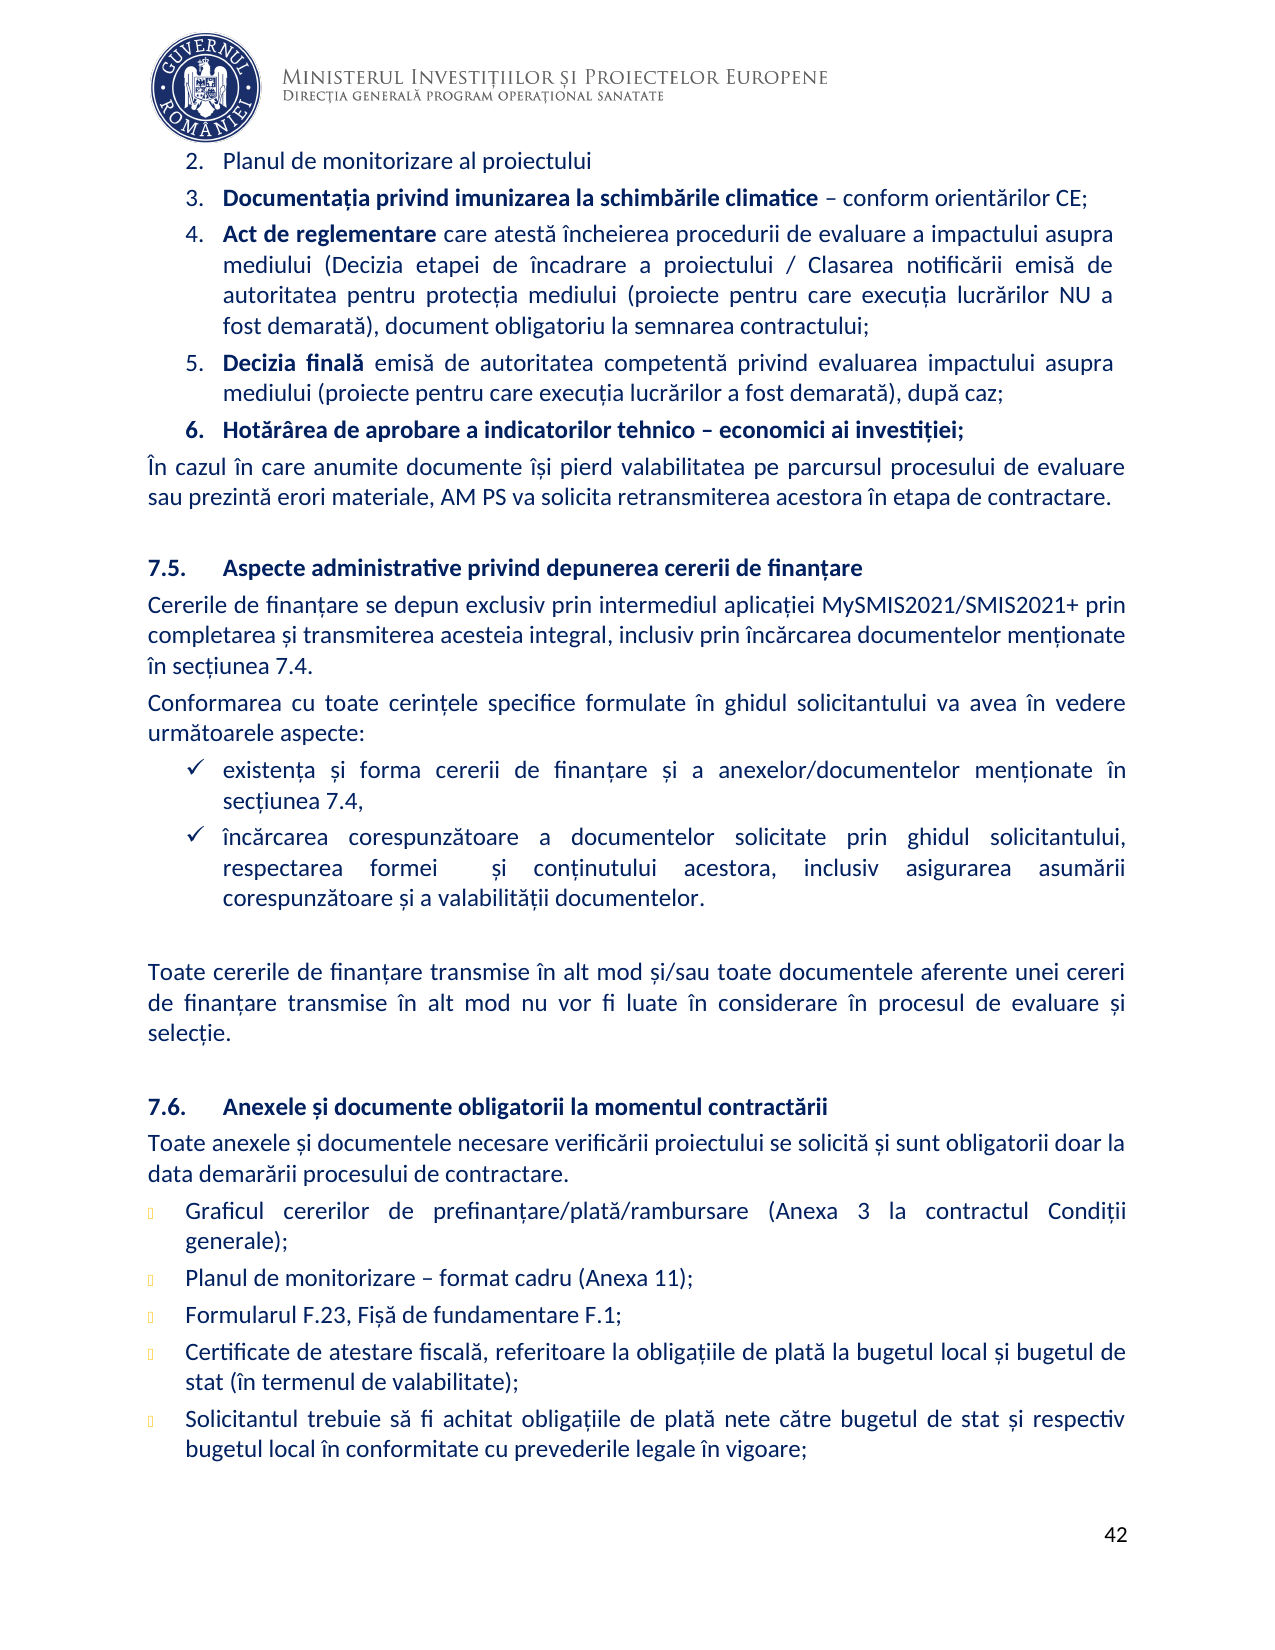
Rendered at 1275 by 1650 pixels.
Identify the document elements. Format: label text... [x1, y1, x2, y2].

text Toate anexele și documentele necesare verificării proiectului se solicită și sunt obligatorii doar la data demarării procesului de contractare. [148, 1127, 1127, 1188]
list Planul de monitorizare – format cadru (Anexa 11); [148, 1262, 1127, 1293]
list Documentația privind imunizarea la schimbările climatice – conform orientărilor CE; [185, 182, 1115, 212]
picture [147, 29, 852, 145]
text În cazul în care anumite documente își pierd valabilitatea pe parcursul procesului de evaluare sau prezintă erori materiale, AM PS va solicita retransmiterea acestora în etapa de contractare. [148, 451, 1127, 512]
list Formularul F.23, Fișă de fundamentare F.1; [148, 1299, 1127, 1329]
list Decizia finală emisă de autoritatea competentă privind evaluarea impactului asupra mediului (proiecte pentru care execuția lucrărilor a fost demarată), după caz; [185, 347, 1115, 408]
list Planul de monitorizare al proiectului [185, 145, 1127, 175]
text Toate cererile de finanțare transmise în alt mod și/sau toate documentele aferente unei cereri de finanțare transmise în alt mod nu vor fi luate în considerare în procesul de evaluare și selecție. [148, 956, 1127, 1048]
list Hotărârea de aprobare a indicatorilor tehnico – economici ai investiției; [185, 414, 1115, 444]
list Graficul cererilor de prefinanțare/plată/rambursare (Anexa 3 la contractul Condiții generale); [148, 1195, 1127, 1256]
list Solicitantul trebuie să fi achitat obligațiile de plată nete către bugetul de stat și respectiv bugetul local în conformitate cu prevederile legale în vigoare; [148, 1403, 1127, 1464]
text Cererile de finanțare se depun exclusiv prin intermediul aplicației MySMIS2021/SMIS2021+ prin completarea și transmiterea acesteia integral, inclusiv prin încărcarea documentelor menționate în secțiunea 7.4. [148, 589, 1127, 681]
text Conformarea cu toate cerințele specifice formulate în ghidul solicitantului va avea în vedere următoarele aspecte: [148, 687, 1127, 748]
list Certificate de atestare fiscală, referitoare la obligațiile de plată la bugetul local și bugetul de stat (în termenul de valabilitate); [148, 1336, 1127, 1397]
list Aspecte administrative privind depunerea cererii de finanțare [148, 552, 1127, 583]
list încărcarea corespunzătoare a documentelor solicitate prin ghidul solicitantului, respectarea formei și conținutului acestora, inclusiv asigurarea asumării corespunzătoare și a valabilității documentelor. [185, 822, 1127, 913]
list Anexele și documente obligatorii la momentul contractării [148, 1091, 1127, 1121]
list Act de reglementare care atestă încheierea procedurii de evaluare a impactului asupra mediului (Decizia etapei de încadrare a proiectului / Clasarea notificării emisă de autoritatea pentru protecția mediului (proiecte pentru care execuția lucrărilor NU a fost demarată), document obligatoriu la semnarea contractului; [185, 218, 1115, 341]
list existența și forma cererii de finanţare și a anexelor/documentelor menționate în secțiunea 7.4, [185, 754, 1127, 815]
